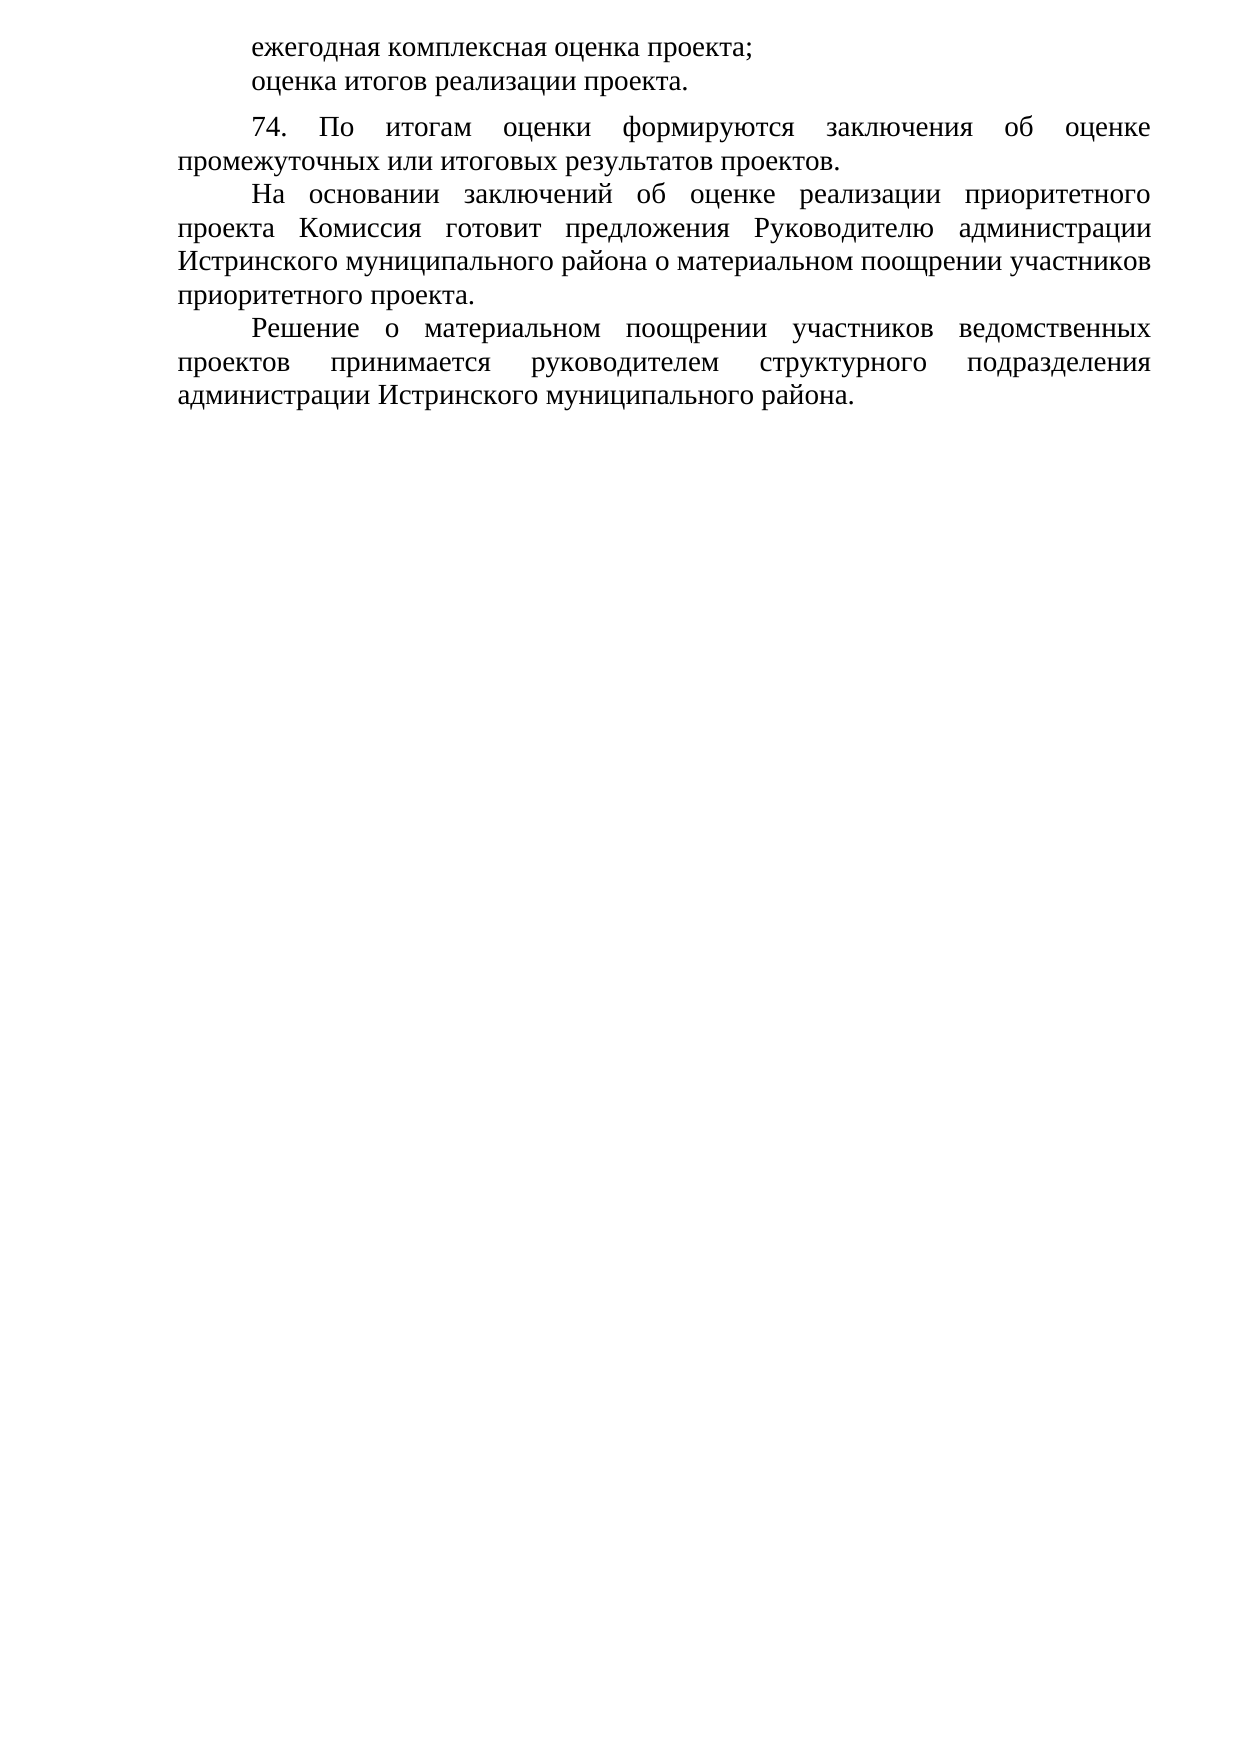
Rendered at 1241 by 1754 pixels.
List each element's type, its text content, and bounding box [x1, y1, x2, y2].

text Решение о материальном поощрении участников ведомственных проектов принимается руководителем структурного подразделения администрации Истринского муниципального района. [177, 310, 1152, 411]
text На основании заключений об оценке реализации приоритетного проекта Комиссия готовит предложения Руководителю администрации Истринского муниципального района о материальном поощрении участников приоритетного проекта. [177, 176, 1152, 310]
text 74. По итогам оценки формируются заключения об оценке промежуточных или итоговых результатов проектов. [177, 109, 1152, 176]
text ежегодная комплексная оценка проекта; [177, 29, 1152, 63]
text оценка итогов реализации проекта. [177, 63, 1152, 97]
